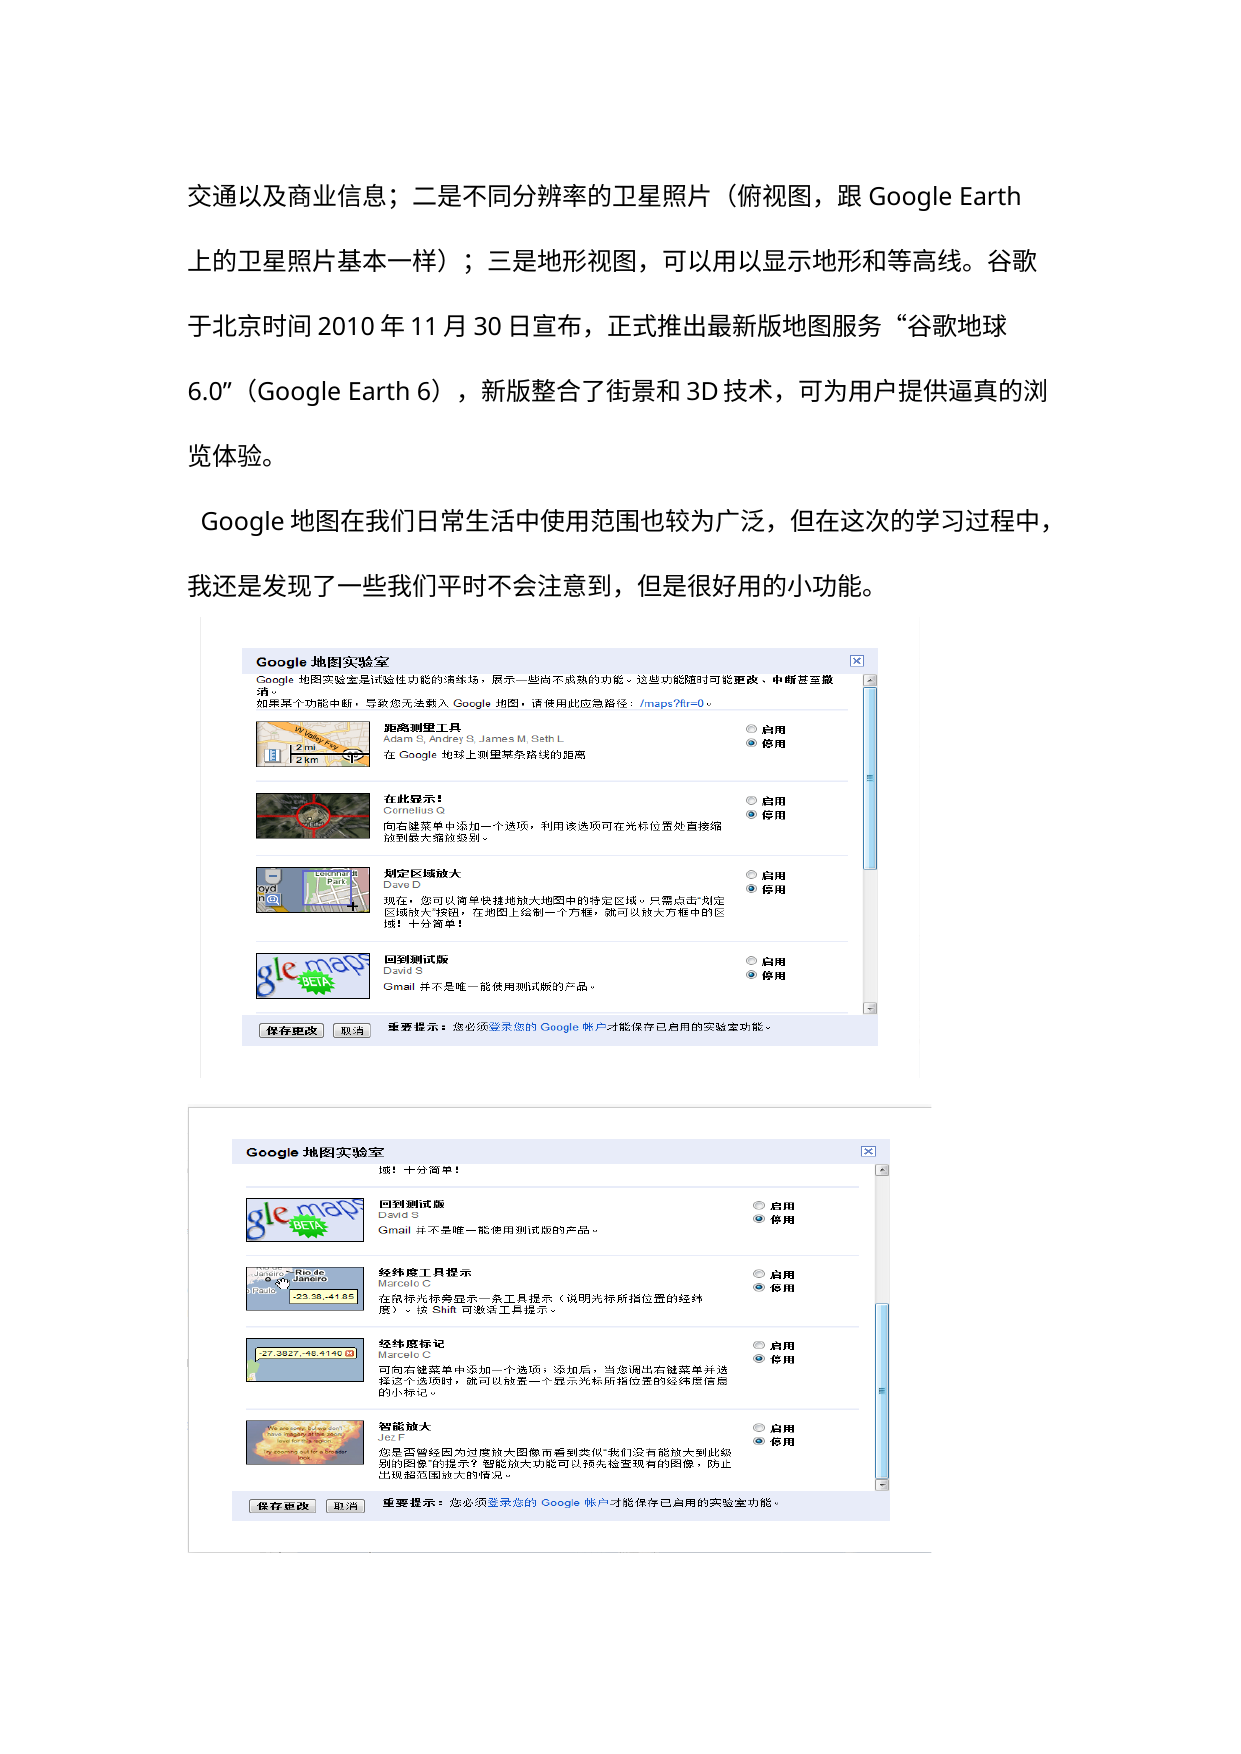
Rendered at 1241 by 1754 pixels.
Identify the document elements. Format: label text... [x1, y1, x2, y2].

picture [200, 617, 920, 1078]
picture [187, 1104, 932, 1553]
text Google地图在我们日常生活中使用范围也较为广泛，但在这次的学习过程中，我还是发现了一些我们平时不会注意到，但是很好用的小功能。 [187, 487, 1053, 617]
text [187, 162, 1053, 487]
